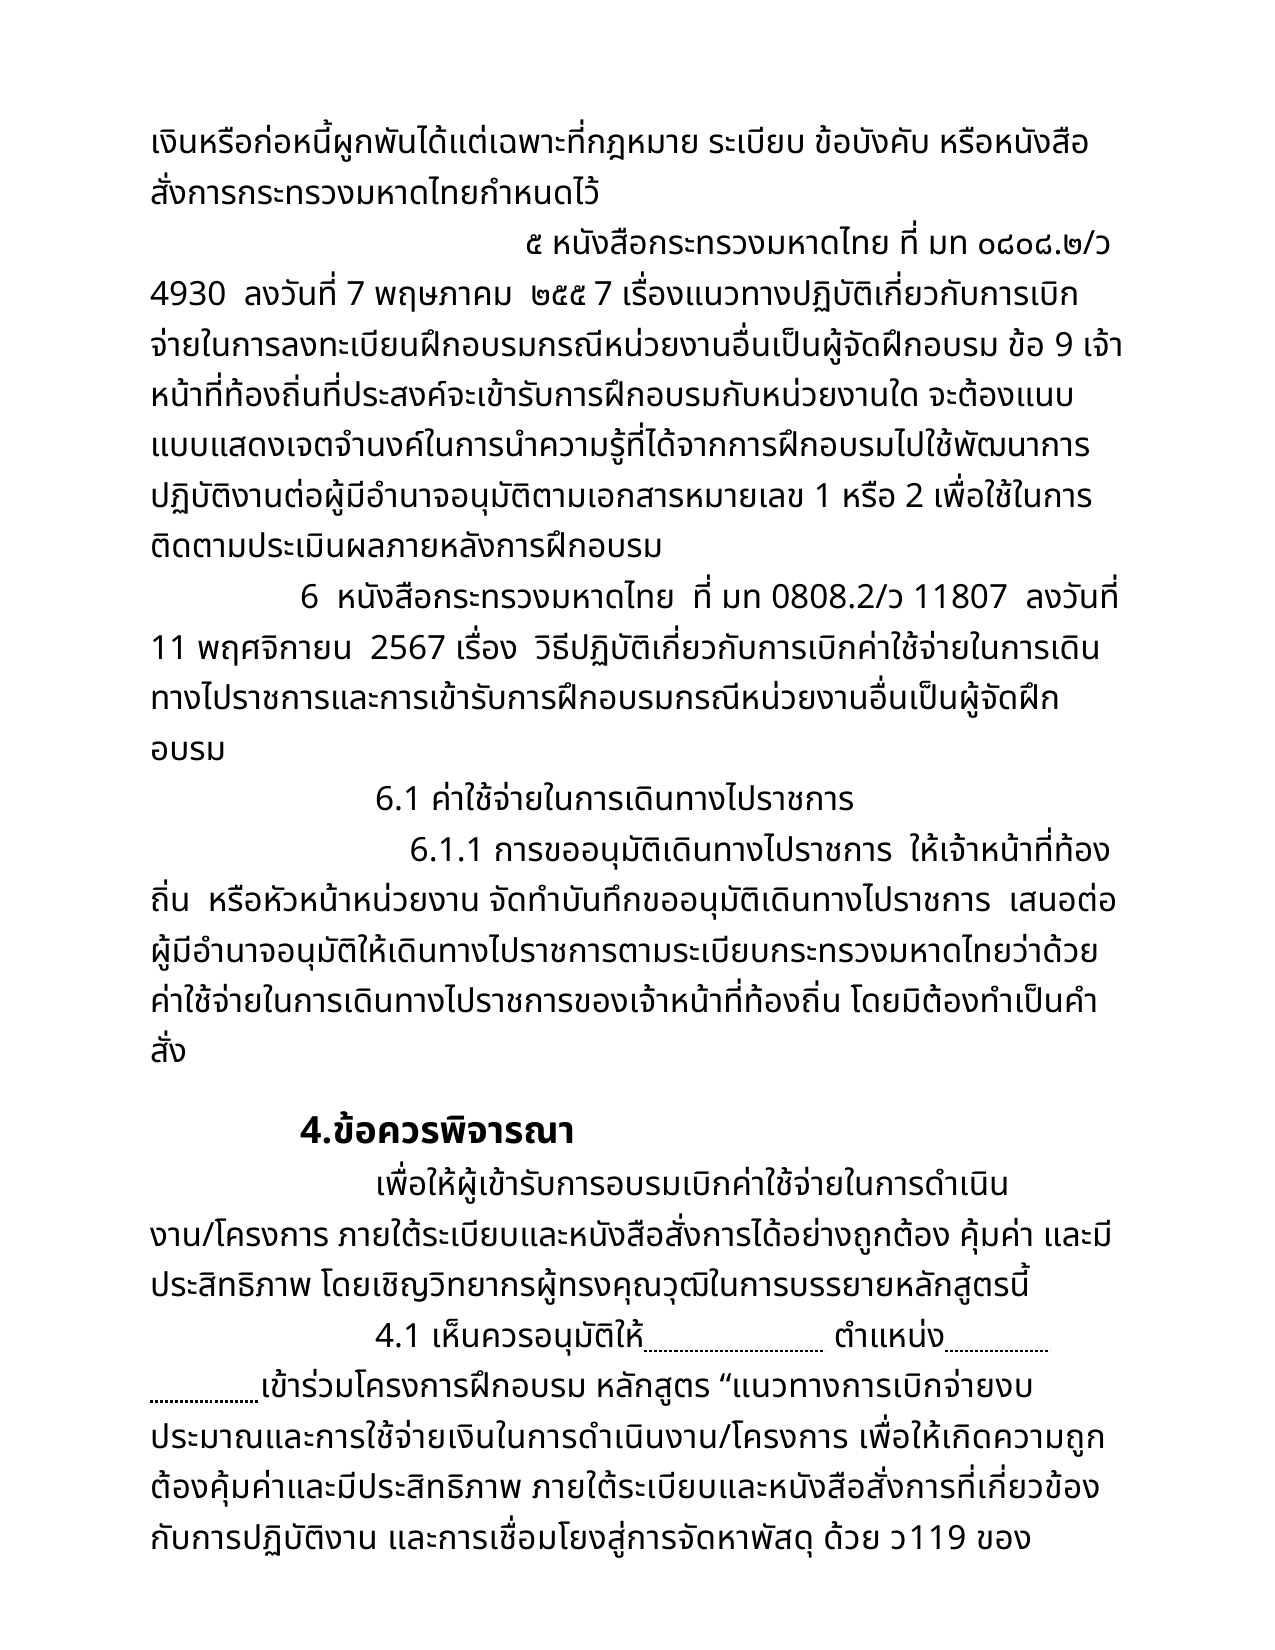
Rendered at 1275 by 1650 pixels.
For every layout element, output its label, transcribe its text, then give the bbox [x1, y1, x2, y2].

text 6.1.1 การขออนุมัติเดินทางไปราชการ ให้เจ้าหน้าที่ท้องถิ่น หรือหัวหน้าหน่วยงาน จัดทำบันทึกขออนุมัติเดินทางไปราชการ เสนอต่อผู้มีอำนาจอนุมัติให้เดินทางไปราชการตามระเบียบกระทรวงมหาดไทยว่าด้วยค่าใช้จ่ายในการเดินทางไปราชการของเจ้าหน้าที่ท้องถิ่น โดยมิต้องทำเป็นคำสั่ง [150, 826, 1125, 1078]
text 6.1 ค่าใช้จ่ายในการเดินทางไปราชการ [150, 775, 1125, 826]
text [150, 118, 1125, 573]
text 4.ข้อควรพิจารณา [225, 1103, 1125, 1160]
text 6 หนังสือกระทรวงมหาดไทย ที่ มท 0808.2/ว 11807 ลงวันที่ 11 พฤศจิกายน 2567 เรื่อง วิธีปฏิบัติเกี่ยวกับการเบิกค่าใช้จ่ายในการเดินทางไปราชการและการเข้ารับการฝึกอบรมกรณีหน่วยงานอื่นเป็นผู้จัดฝึกอบรม [150, 573, 1125, 775]
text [150, 1160, 1125, 1564]
